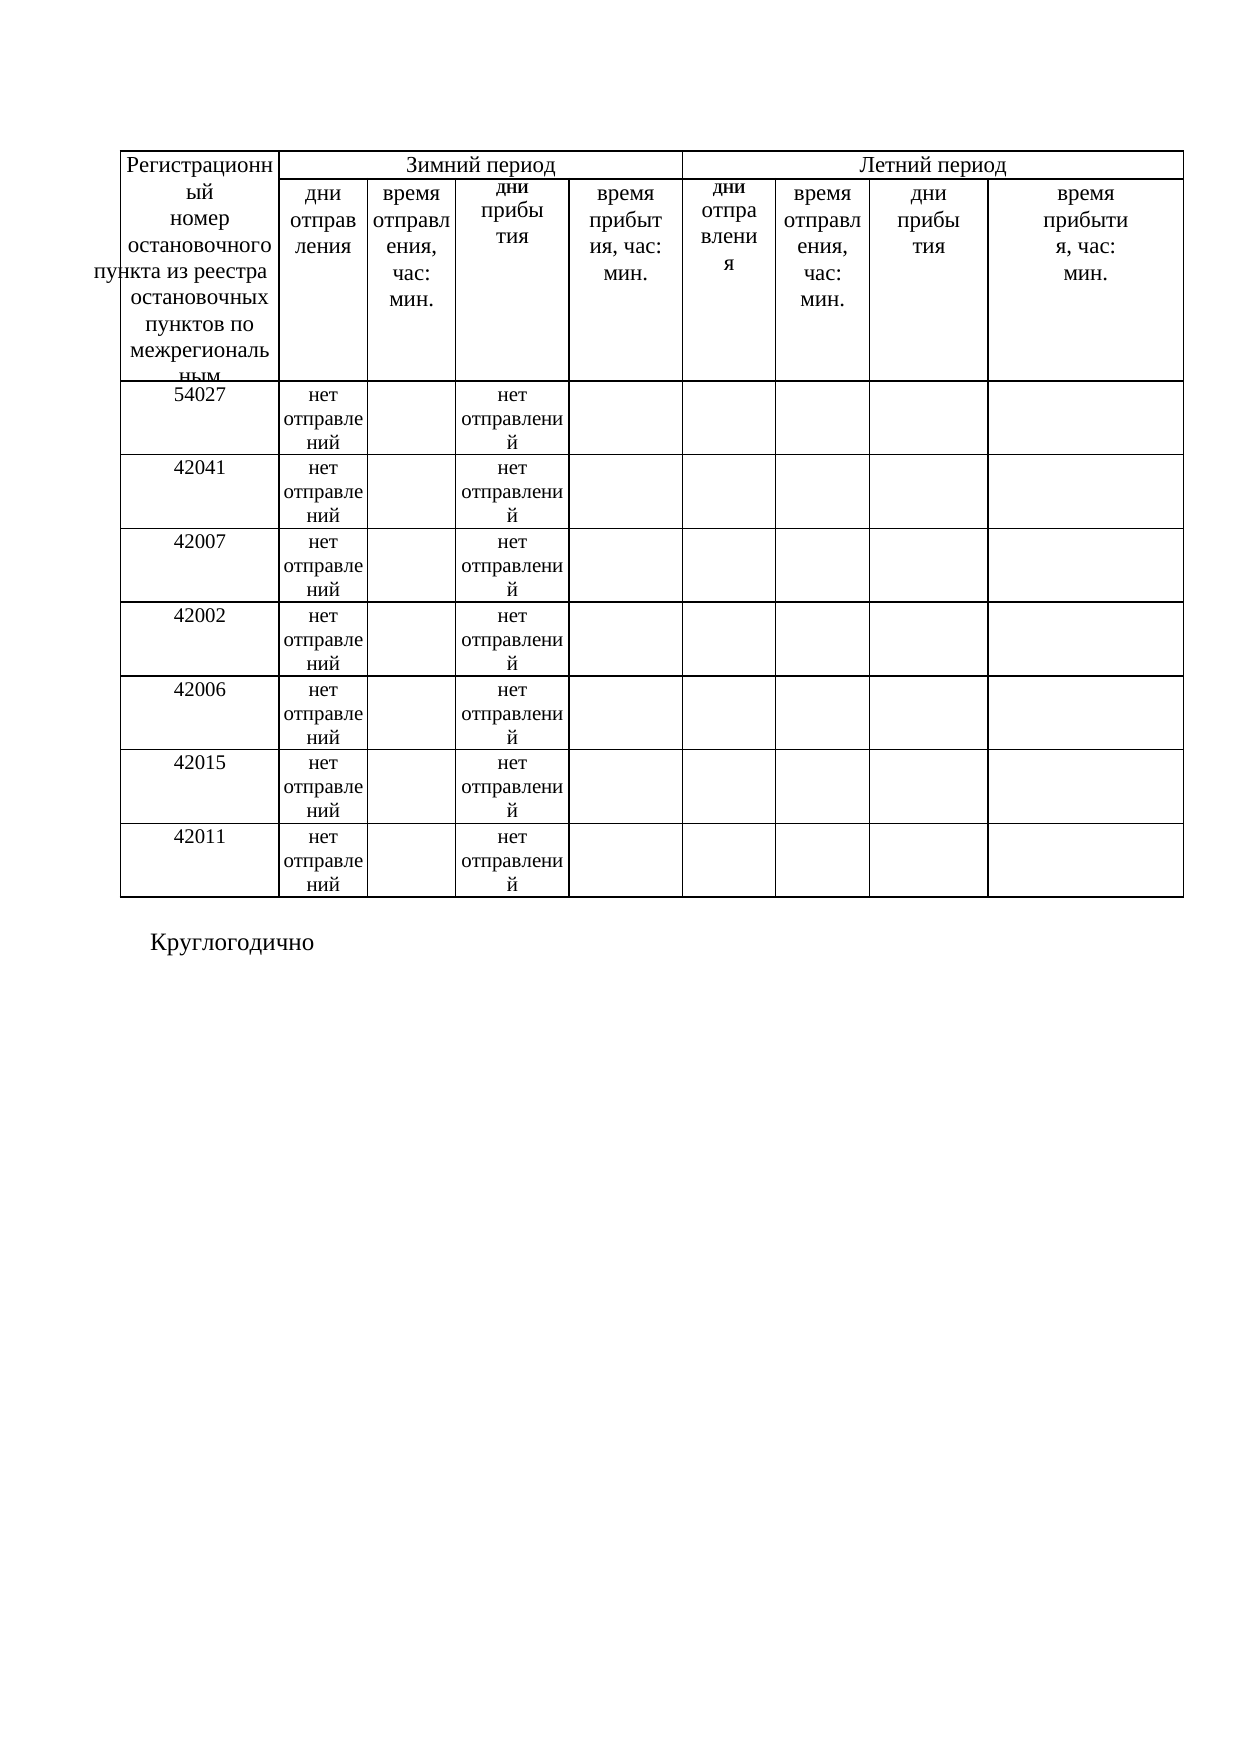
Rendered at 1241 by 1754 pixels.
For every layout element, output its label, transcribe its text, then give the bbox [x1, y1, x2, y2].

table_cell [368, 677, 455, 749]
table_cell 42007 [121, 529, 278, 601]
table_cell [368, 824, 455, 896]
table_cell дни прибы тия [870, 180, 987, 380]
table_cell 42011 [121, 824, 278, 896]
table_cell [683, 529, 775, 601]
table_cell [570, 529, 682, 601]
table_cell [776, 529, 869, 601]
table_cell [776, 455, 869, 527]
table_cell нет отправлений [280, 529, 367, 601]
table_cell время прибыти я, час: мин. [989, 180, 1183, 380]
table_cell [776, 603, 869, 675]
table_cell нет отправлений [280, 455, 367, 527]
table_cell время отправл ения, час: мин. [776, 180, 869, 380]
table_cell [776, 750, 869, 822]
table_cell нет отправлений [456, 824, 568, 896]
table_cell время отправл ения, час: мин. [368, 180, 455, 380]
table_header Зимний период [280, 152, 682, 178]
table_cell [570, 824, 682, 896]
table_cell нет отправлений [456, 677, 568, 749]
table_cell [989, 455, 1183, 527]
table_cell [870, 455, 987, 527]
table_cell [368, 750, 455, 822]
table_cell [870, 603, 987, 675]
table_cell [870, 750, 987, 822]
table_cell 42002 [121, 603, 278, 675]
table_cell [989, 382, 1183, 454]
table_cell [570, 603, 682, 675]
table_cell нет отправлений [280, 382, 367, 454]
table_cell нет отправлений [456, 750, 568, 822]
table_cell время прибыт ия, час: мин. [570, 180, 682, 380]
table_cell 42006 [121, 677, 278, 749]
table_cell нет отправлений [280, 677, 367, 749]
table_cell [683, 382, 775, 454]
table_cell нет отправлений [456, 529, 568, 601]
table_cell ДНИ прибы тия [456, 180, 568, 380]
table_cell [683, 603, 775, 675]
table_cell [368, 603, 455, 675]
table_cell [989, 750, 1183, 822]
table_cell [870, 529, 987, 601]
table_cell нет отправлений [456, 382, 568, 454]
table_cell нет отправлений [280, 750, 367, 822]
table_cell [683, 824, 775, 896]
table_cell [776, 382, 869, 454]
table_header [121, 152, 278, 380]
table_cell [368, 382, 455, 454]
table_cell [683, 750, 775, 822]
table_cell ДНИ отпра влени я [683, 180, 775, 380]
table_cell [570, 382, 682, 454]
table_cell [368, 529, 455, 601]
table_cell [989, 677, 1183, 749]
table_cell нет отправлений [280, 603, 367, 675]
table_header Летний период [683, 152, 1183, 178]
table_cell [368, 455, 455, 527]
table_cell [870, 824, 987, 896]
table_cell нет отправлений [456, 603, 568, 675]
table_cell 42015 [121, 750, 278, 822]
table_cell [776, 677, 869, 749]
table_cell [989, 603, 1183, 675]
table_cell [570, 455, 682, 527]
table_cell [570, 750, 682, 822]
table_cell [776, 824, 869, 896]
table_cell 54027 [121, 382, 278, 454]
table_cell нет отправлений [456, 455, 568, 527]
table_cell [683, 677, 775, 749]
table_cell нет отправлений [280, 824, 367, 896]
text Круглогодично [150, 927, 1090, 955]
table_cell [570, 677, 682, 749]
table_cell [683, 455, 775, 527]
table_cell [870, 677, 987, 749]
table_cell [989, 529, 1183, 601]
table_cell 42041 [121, 455, 278, 527]
table_cell [870, 382, 987, 454]
table_cell дни отправ ления [280, 180, 367, 380]
table_cell [989, 824, 1183, 896]
